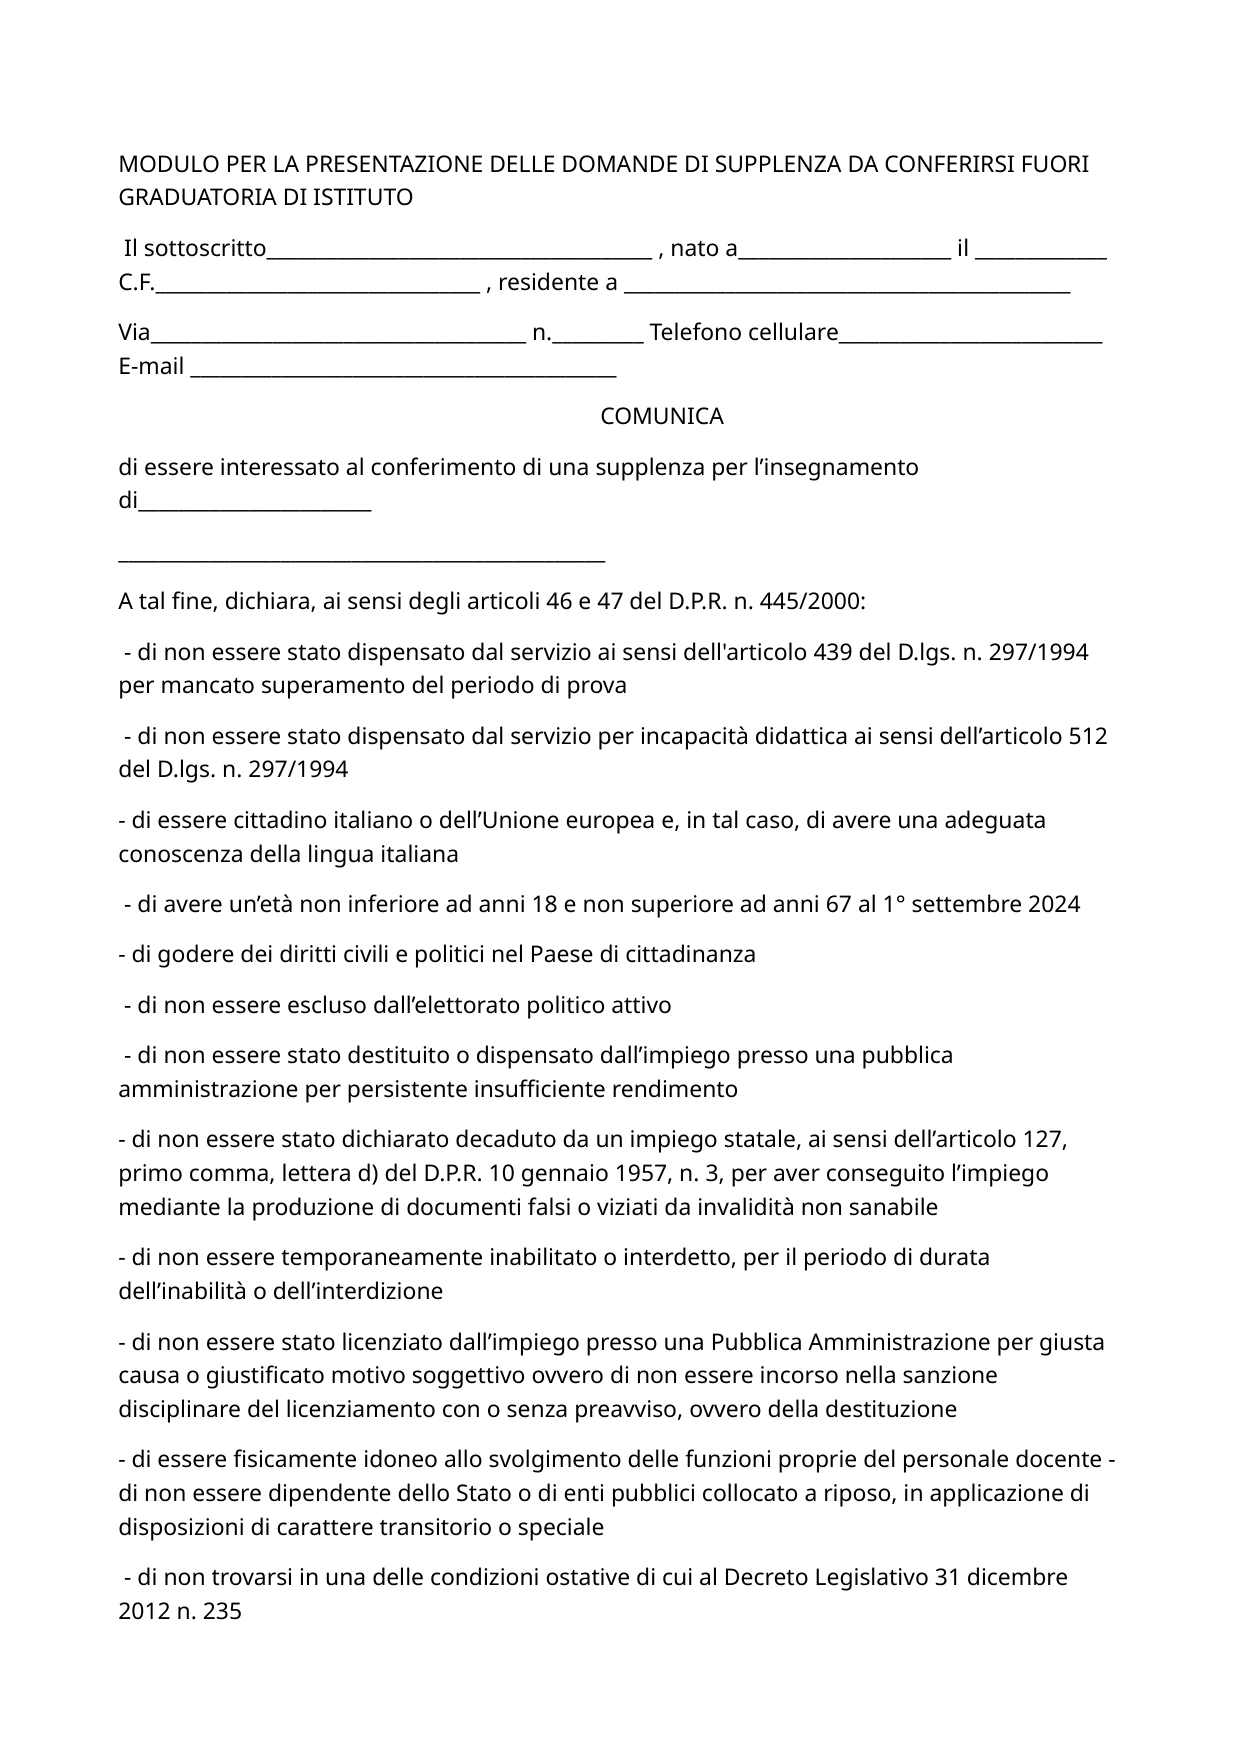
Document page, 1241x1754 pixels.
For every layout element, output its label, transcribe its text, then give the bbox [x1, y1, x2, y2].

text di essere interessato al conferimento di una supplenza per l’insegnamento di_______________________ [118, 451, 1122, 516]
text - di essere cittadino italiano o dell’Unione europea e, in tal caso, di avere una adeguata conoscenza della lingua italiana [118, 804, 1122, 869]
text - di non essere stato dispensato dal servizio ai sensi dell'articolo 439 del D.lgs. n. 297/1994 per mancato superamento del periodo di prova [118, 636, 1122, 701]
text A tal fine, dichiara, ai sensi degli articoli 46 e 47 del D.P.R. n. 445/2000: [118, 585, 1122, 616]
text - di non essere stato licenziato dall’impiego presso una Pubblica Amministrazione per giusta causa o giustificato motivo soggettivo ovvero di non essere incorso nella sanzione disciplinare del licenziamento con o senza preavviso, ovvero della destituzione [118, 1326, 1122, 1424]
text Il sottoscritto______________________________________ , nato a_____________________ il _____________ C.F.________________________________ , residente a ____________________________________________ [118, 232, 1122, 297]
text - di essere fisicamente idoneo allo svolgimento delle funzioni proprie del personale docente - di non essere dipendente dello Stato o di enti pubblici collocato a riposo, in applicazione di disposizioni di carattere transitorio o speciale [118, 1443, 1122, 1542]
text - di godere dei diritti civili e politici nel Paese di cittadinanza [118, 938, 1122, 970]
text MODULO PER LA PRESENTAZIONE DELLE DOMANDE DI SUPPLENZA DA CONFERIRSI FUORI GRADUATORIA DI ISTITUTO [118, 148, 1122, 213]
text - di non trovarsi in una delle condizioni ostative di cui al Decreto Legislativo 31 dicembre 2012 n. 235 [118, 1561, 1122, 1626]
text - di non essere escluso dall’elettorato politico attivo [118, 989, 1122, 1020]
text - di non essere temporaneamente inabilitato o interdetto, per il periodo di durata dell’inabilità o dell’interdizione [118, 1241, 1122, 1306]
text ________________________________________________ [118, 535, 1122, 566]
text - di non essere stato destituito o dispensato dall’impiego presso una pubblica amministrazione per persistente insufficiente rendimento [118, 1039, 1122, 1104]
text - di non essere stato dispensato dal servizio per incapacità didattica ai sensi dell’articolo 512 del D.lgs. n. 297/1994 [118, 720, 1122, 785]
text Via_____________________________________ n._________ Telefono cellulare__________________________ E-mail __________________________________________ [118, 316, 1122, 381]
text - di non essere stato dichiarato decaduto da un impiego statale, ai sensi dell’articolo 127, primo comma, lettera d) del D.P.R. 10 gennaio 1957, n. 3, per aver conseguito l’impiego mediante la produzione di documenti falsi o viziati da invalidità non sanabile [118, 1123, 1122, 1222]
text - di avere un’età non inferiore ad anni 18 e non superiore ad anni 67 al 1° settembre 2024 [118, 888, 1122, 919]
text COMUNICA [118, 400, 1122, 431]
